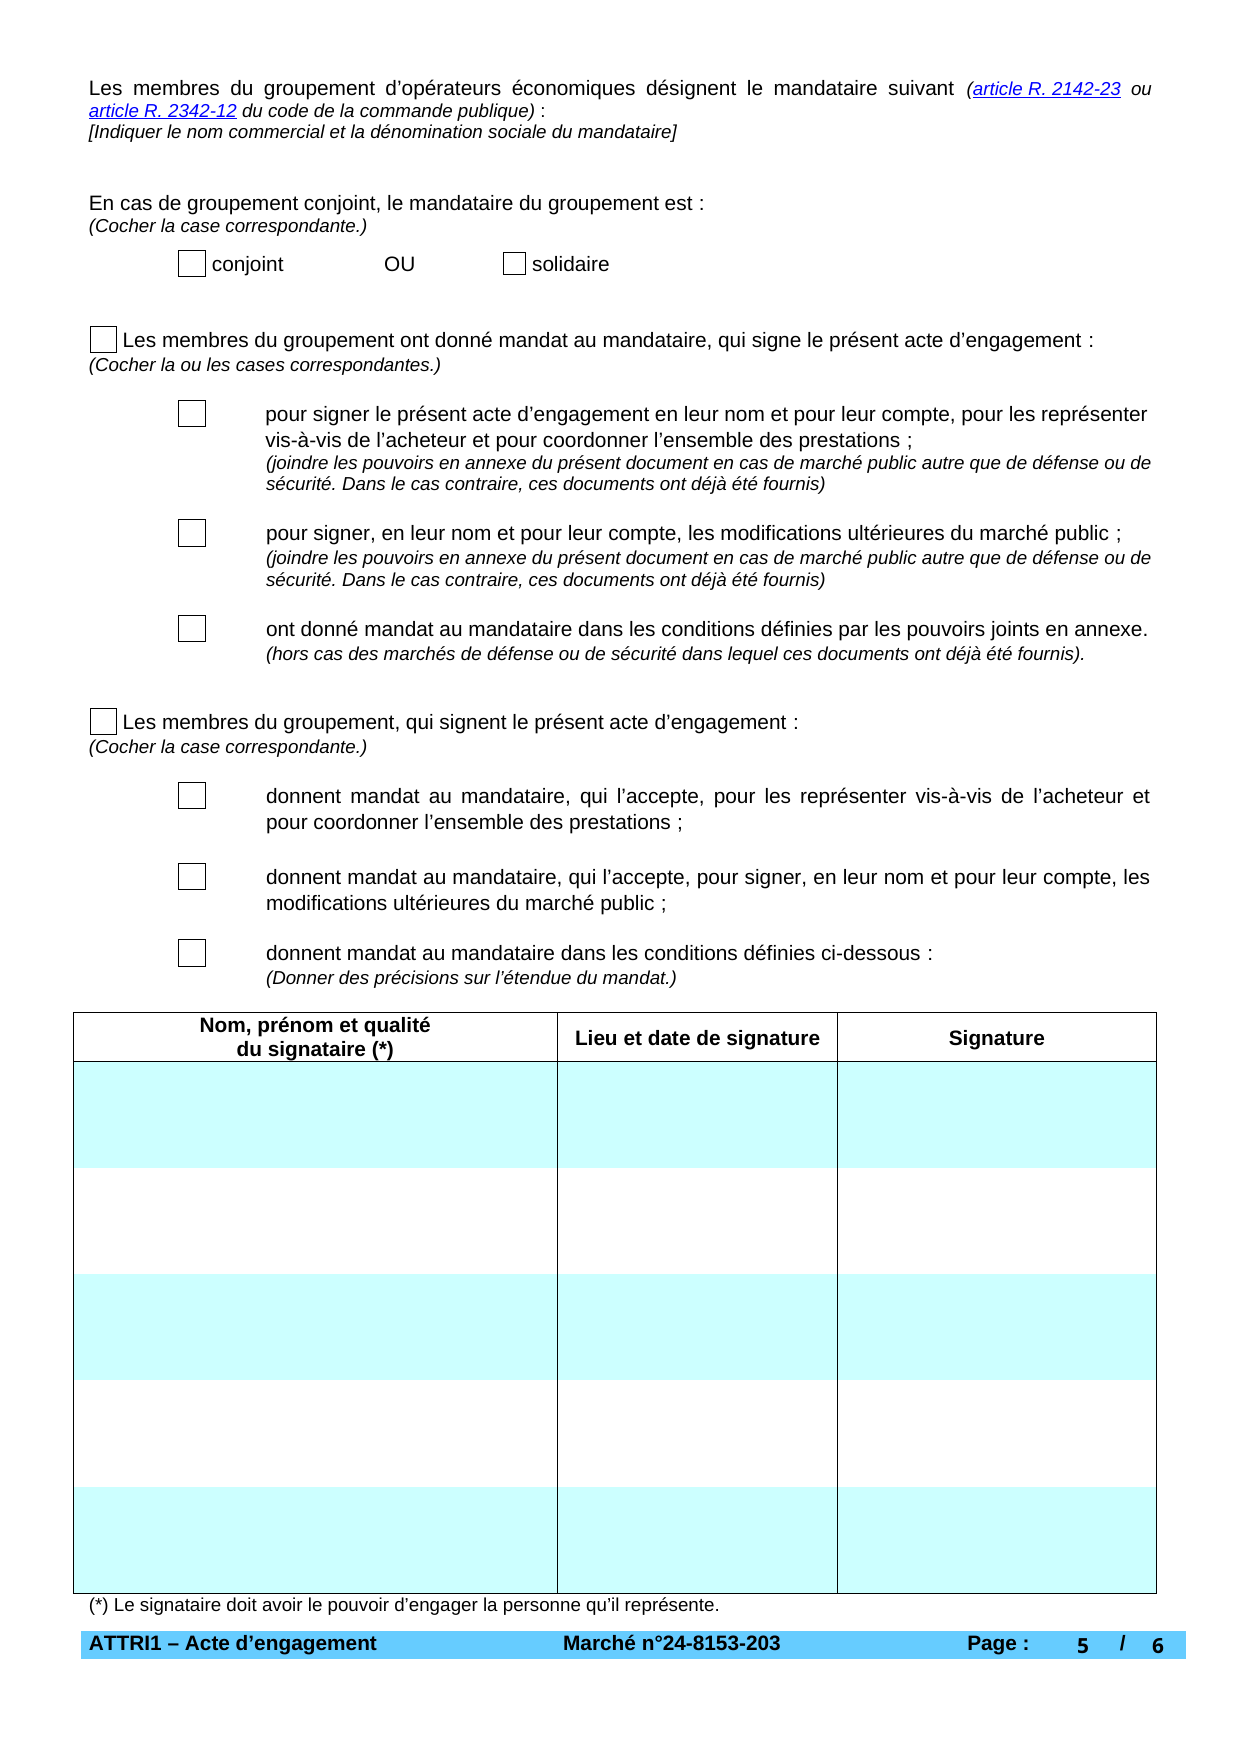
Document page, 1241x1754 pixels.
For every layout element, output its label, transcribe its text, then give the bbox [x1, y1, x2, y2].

text conjoint OU solidaire [89, 249, 1152, 277]
table_cell [558, 1062, 837, 1168]
text (Cocher la case correspondante.) [89, 736, 1152, 757]
text En cas de groupement conjoint, le mandataire du groupement est : [89, 191, 1152, 215]
text Les membres du groupement ont donné mandat au mandataire, qui signe le présent acte d’engagement : [89, 325, 1152, 353]
text pour signer, en leur nom et pour leur compte, les modifications ultérieures du marché public ; [177, 518, 1152, 547]
table_cell [74, 1168, 557, 1274]
table_header Lieu et date de signature [558, 1013, 837, 1061]
text pour signer le présent acte d’engagement en leur nom et pour leur compte, pour les représenter vis-à-vis de l’acheteur et pour coordonner l’ensemble des prestations ; [89, 399, 1152, 451]
text (*) Le signataire doit avoir le pouvoir d’engager la personne qu’il représente. [89, 1594, 1152, 1616]
table_cell [74, 1274, 557, 1380]
text donnent mandat au mandataire, qui l’accepte, pour signer, en leur nom et pour leur compte, les modifications ultérieures du marché public ; [177, 862, 1152, 914]
table_cell [838, 1274, 1156, 1380]
text (joindre les pouvoirs en annexe du présent document en cas de marché public autre que de défense ou de sécurité. Dans le cas contraire, ces documents ont déjà été fournis) [266, 547, 1152, 590]
table_cell [838, 1168, 1156, 1274]
table_cell [74, 1062, 557, 1168]
text ont donné mandat au mandataire dans les conditions définies par les pouvoirs joints en annexe. [118, 614, 1152, 642]
table_cell [558, 1274, 837, 1380]
table_header Signature [838, 1013, 1156, 1061]
text [Indiquer le nom commercial et la dénomination sociale du mandataire] [89, 121, 1152, 143]
table_cell [74, 1380, 557, 1487]
text (Cocher la ou les cases correspondantes.) [89, 353, 1152, 375]
table_cell [558, 1168, 837, 1274]
table_header Nom, prénom et qualité du signataire (*) [74, 1013, 557, 1061]
text donnent mandat au mandataire, qui l’accepte, pour les représenter vis-à-vis de l’acheteur et pour coordonner l’ensemble des prestations ; [177, 781, 1152, 833]
text (Cocher la case correspondante.) [89, 215, 1152, 236]
text Les membres du groupement d’opérateurs économiques désignent le mandataire suivant (article R. 2142-23 ou article R. 2342-12 du code de la commande publique) : [89, 76, 1152, 121]
table_cell [558, 1487, 837, 1593]
text Les membres du groupement, qui signent le présent acte d’engagement : [89, 707, 1152, 736]
text (hors cas des marchés de défense ou de sécurité dans lequel ces documents ont déjà été fournis). [266, 642, 1152, 664]
table_cell [838, 1380, 1156, 1487]
table_cell [558, 1380, 837, 1487]
text (joindre les pouvoirs en annexe du présent document en cas de marché public autre que de défense ou de sécurité. Dans le cas contraire, ces documents ont déjà été fournis) [266, 451, 1152, 494]
table_cell [74, 1487, 557, 1593]
text donnent mandat au mandataire dans les conditions définies ci-dessous : [118, 938, 1152, 967]
text (Donner des précisions sur l’étendue du mandat.) [118, 967, 1152, 988]
table_cell [838, 1487, 1156, 1593]
table_cell [838, 1062, 1156, 1168]
